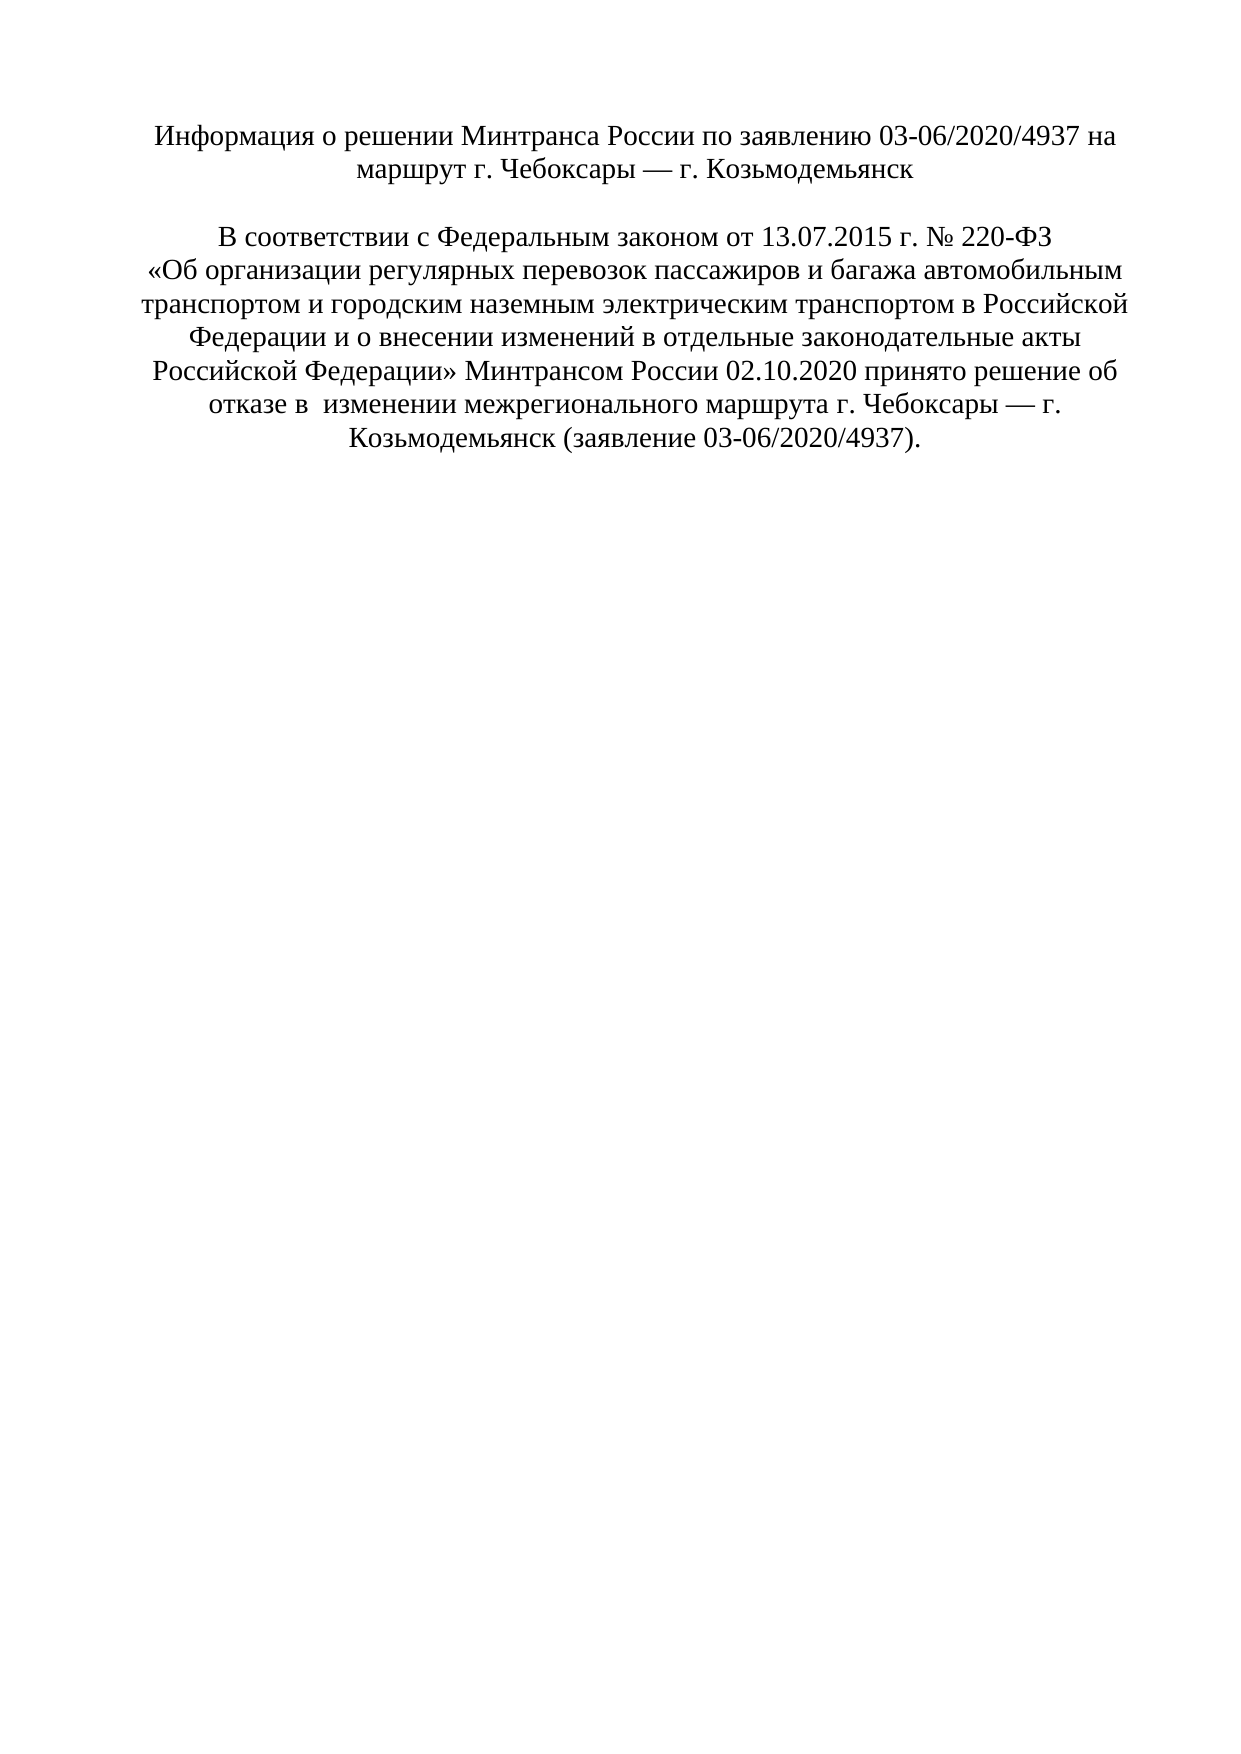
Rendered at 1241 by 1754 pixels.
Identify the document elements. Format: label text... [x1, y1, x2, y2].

text В соответствии с Федеральным законом от 13.07.2015 г. № 220-ФЗ «Об организации регулярных перевозок пассажиров и багажа автомобильным транспортом и городским наземным электрическим транспортом в Российской Федерации и о внесении изменений в отдельные законодательные акты Российской Федерации» Минтрансом России 02.10.2020 принято решение об отказе в изменении межрегионального маршрута г. Чебоксары — г. Козьмодемьянск (заявление 03-06/2020/4937). [118, 219, 1152, 453]
text Информация о решении Минтранса России по заявлению 03-06/2020/4937 на маршрут г. Чебоксары — г. Козьмодемьянск [118, 118, 1152, 185]
